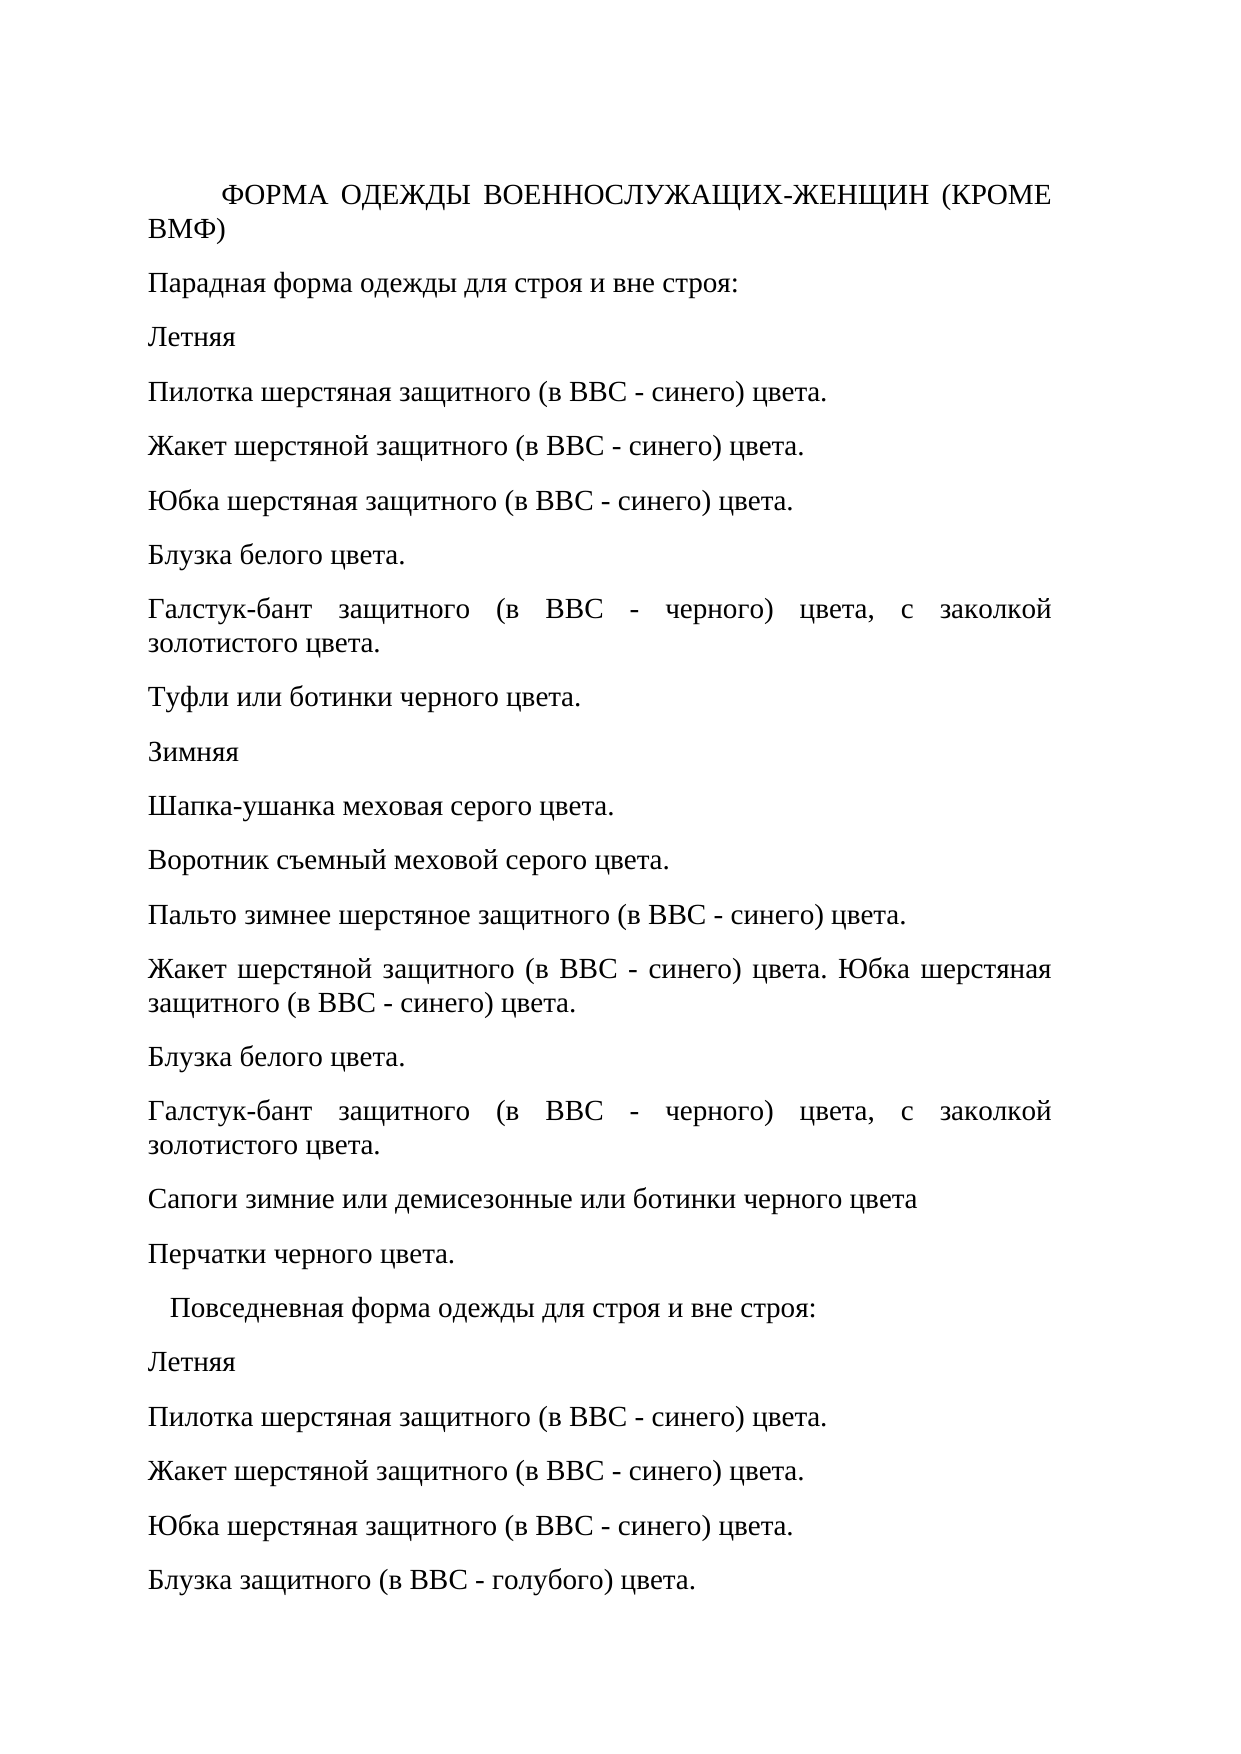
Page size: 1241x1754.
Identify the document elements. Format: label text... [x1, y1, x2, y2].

text Туфли или ботинки черного цвета. [148, 679, 1053, 713]
text Летняя [148, 319, 1053, 353]
text Пилотка шерстяная защитного (в ВВС - синего) цвета. [148, 1399, 1053, 1432]
text Галстук-бант защитного (в ВВС - черного) цвета, с заколкой золотистого цвета. [148, 1093, 1053, 1161]
text Блузка белого цвета. [148, 1039, 1053, 1073]
text Перчатки черного цвета. [148, 1236, 1053, 1269]
text Галстук-бант защитного (в ВВС - черного) цвета, с заколкой золотистого цвета. [148, 591, 1053, 658]
text Пальто зимнее шерстяное защитного (в ВВС - синего) цвета. [148, 897, 1053, 930]
text Шапка-ушанка меховая серого цвета. [148, 788, 1053, 822]
text Блузка защитного (в ВВС - голубого) цвета. [148, 1562, 1053, 1596]
text Парадная форма одежды для строя и вне строя: [148, 265, 1053, 299]
text Зимняя [148, 734, 1053, 767]
text Летняя [148, 1344, 1053, 1378]
text Повседневная форма одежды для строя и вне строя: [148, 1290, 1053, 1324]
text Юбка шерстяная защитного (в ВВС - синего) цвета. [148, 1508, 1053, 1541]
text Жакет шерстяной защитного (в ВВС - синего) цвета. Юбка шерстяная защитного (в ВВС - синего) цвета. [148, 951, 1053, 1018]
text Пилотка шерстяная защитного (в ВВС - синего) цвета. [148, 374, 1053, 407]
text Жакет шерстяной защитного (в ВВС - синего) цвета. [148, 428, 1053, 462]
text Юбка шерстяная защитного (в ВВС - синего) цвета. [148, 483, 1053, 516]
text Жакет шерстяной защитного (в ВВС - синего) цвета. [148, 1453, 1053, 1487]
text Воротник съемный меховой серого цвета. [148, 842, 1053, 876]
text Сапоги зимние или демисезонные или ботинки черного цвета [148, 1181, 1053, 1215]
text ФОРМА ОДЕЖДЫ ВОЕННОСЛУЖАЩИХ-ЖЕНЩИН (КРОМЕ ВМФ) [148, 177, 1053, 244]
text Блузка белого цвета. [148, 537, 1053, 571]
